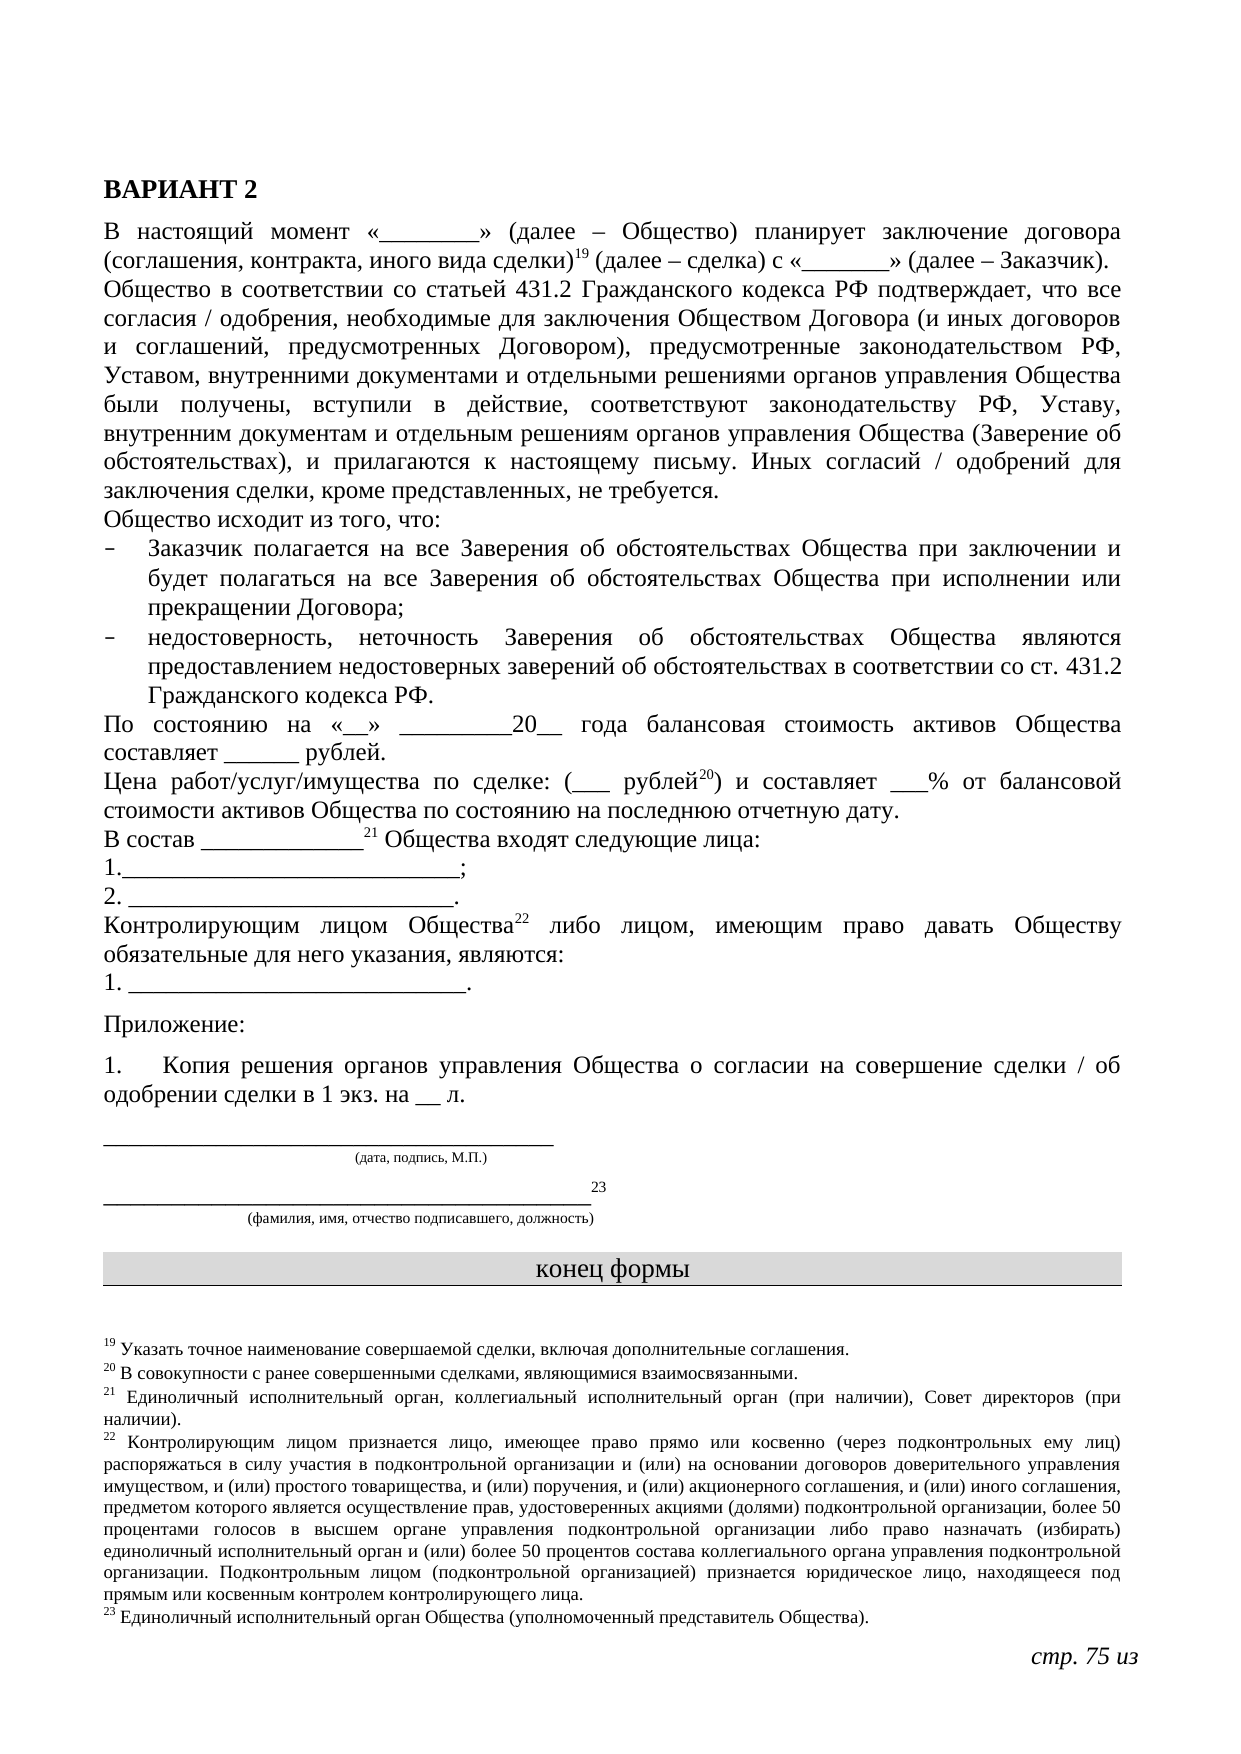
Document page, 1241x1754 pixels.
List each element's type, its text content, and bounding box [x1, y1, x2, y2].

text ____________________________________ [103, 1177, 1122, 1208]
text ВАРИАНТ 2 [103, 173, 1122, 204]
text (дата, подпись, М.П.) [103, 1149, 738, 1177]
text В настоящий момент «________» (далее – Общество) планирует заключение договора (соглашения, контракта, иного вида сделки) (далее – сделка) с «_______» (далее – Заказчик). [103, 216, 1122, 274]
list недостоверность, неточность Заверения об обстоятельствах Общества являются предоставлением недостоверных заверений об обстоятельствах в соответствии со ст. 431.2 Гражданского кодекса РФ. [103, 621, 1122, 709]
text 2. __________________________. [103, 881, 1122, 910]
text Общество в соответствии со статьей 431.2 Гражданского кодекса РФ подтверждает, что все согласия / одобрения, необходимые для заключения Обществом Договора (и иных договоров и соглашений, предусмотренных Договором), предусмотренные законодательством РФ, Уставом, внутренними документами и отдельными решениями органов управления Общества были получены, вступили в действие, соответствуют законодательству РФ, Уставу, внутренним документам и отдельным решениям органов управления Общества (Заверение об обстоятельствах), и прилагаются к настоящему письму. Иных согласий / одобрений для заключения сделки, кроме представленных, не требуется. [103, 274, 1122, 504]
text 1. Копия решения органов управления Общества о согласии на совершение сделки / об одобрении сделки в 1 экз. на __ л. [103, 1050, 1122, 1107]
text В состав _____________ Общества входят следующие лица: [103, 824, 1122, 852]
text (фамилия, имя, отчество подписавшего, должность) [103, 1208, 738, 1240]
text Контролирующим лицом Общества либо лицом, имеющим право давать Обществу обязательные для него указания, являются: [103, 910, 1122, 967]
list Заказчик полагается на все Заверения об обстоятельствах Общества при заключении и будет полагаться на все Заверения об обстоятельствах Общества при исполнении или прекращении Договора; [103, 533, 1122, 621]
text Приложение: [103, 1009, 1122, 1037]
text По состоянию на «__» _________20__ года балансовая стоимость активов Общества составляет ______ рублей. [103, 709, 1122, 766]
text Цена работ/услуг/имущества по сделке: (___ рублей) и составляет ___% от балансовой стоимости активов Общества по состоянию на последнюю отчетную дату. [103, 766, 1122, 824]
text конец формы [103, 1252, 1122, 1285]
text ____________________________________ [103, 1120, 1122, 1149]
text 1. ___________________________. [103, 967, 1122, 996]
text Общество исходит из того, что: [103, 504, 1122, 533]
text 1.___________________________; [103, 852, 1122, 881]
